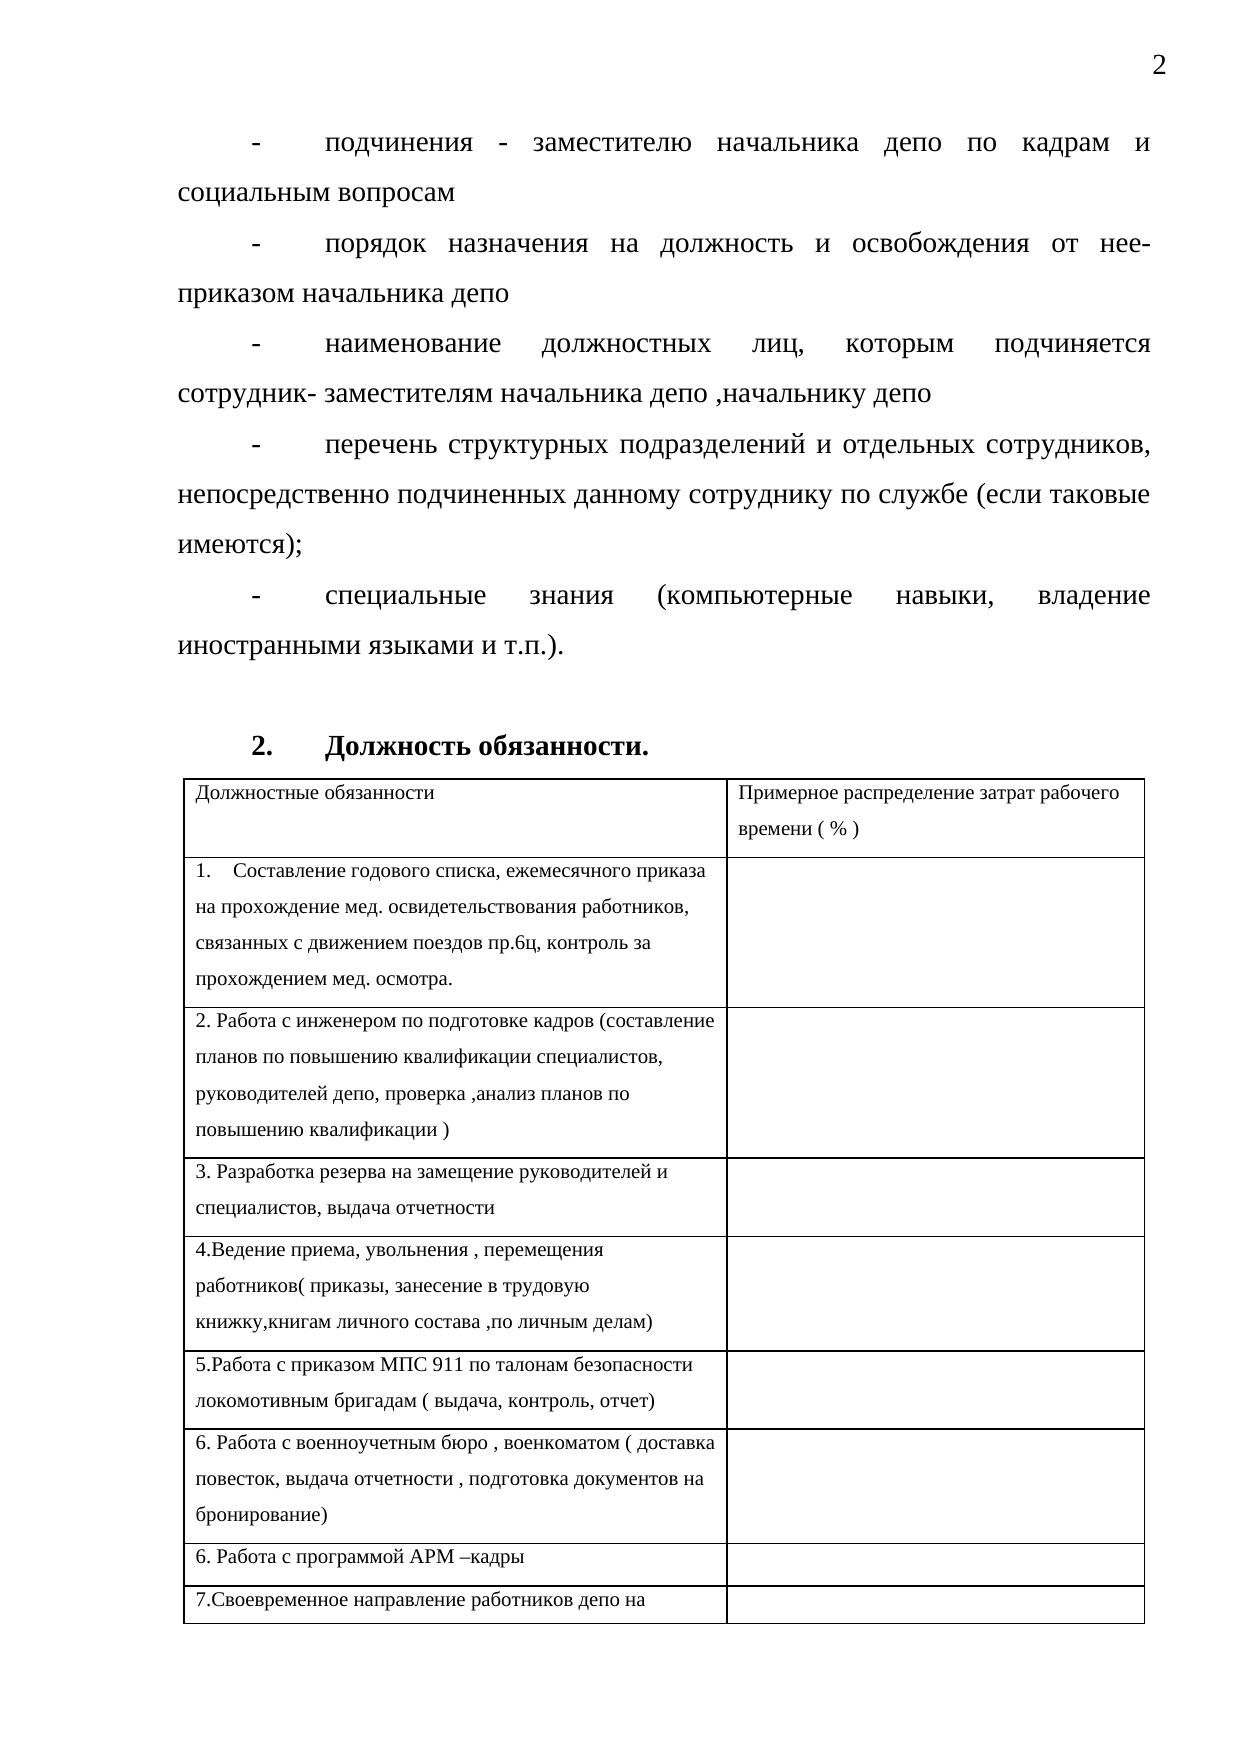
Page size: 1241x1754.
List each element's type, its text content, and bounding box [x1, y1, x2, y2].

list подчинения - заместителю начальника депо по кадрам и социальным вопросам [177, 124, 1152, 208]
list перечень структурных подразделений и отдельных сотрудников, непосредственно подчиненных данному сотруднику по службе (если таковые имеются); [177, 426, 1152, 560]
table_cell Составление годового списка, ежемесячного приказа на прохождение мед. освидетельствования работников, связанных с движением поездов пр.6ц, контроль за прохождением мед. осмотра. [185, 858, 726, 1007]
list Должность обязанности. [177, 728, 1152, 761]
table_cell [728, 1352, 1144, 1428]
table_cell [728, 1159, 1144, 1236]
table_header Примерное распределение затрат рабочего времени ( % ) [728, 780, 1144, 856]
list наименование должностных лиц, которым подчиняется сотрудник- заместителям начальника депо ,начальнику депо [177, 325, 1152, 409]
table_cell 4.Ведение приема, увольнения , перемещения работников( приказы, занесение в трудовую книжку,книгам личного состава ,по личным делам) [185, 1237, 726, 1350]
table_cell [728, 1430, 1144, 1543]
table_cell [185, 1587, 726, 1623]
table_cell [728, 1008, 1144, 1157]
table_cell 3. Разработка резерва на замещение руководителей и специалистов, выдача отчетности [185, 1159, 726, 1236]
list порядок назначения на должность и освобождения от нее- приказом начальника депо [177, 225, 1152, 308]
table_cell [728, 1237, 1144, 1350]
table_cell [728, 858, 1144, 1007]
table_cell [728, 1544, 1144, 1585]
table_header Должностные обязанности [185, 780, 726, 856]
table_cell 6. Работа с программой АРМ –кадры [185, 1544, 726, 1585]
list специальные знания (компьютерные навыки, владение иностранными языками и т.п.). [177, 577, 1152, 661]
table_cell 6. Работа с военноучетным бюро , военкоматом ( доставка повесток, выдача отчетности , подготовка документов на бронирование) [185, 1430, 726, 1543]
table_cell [728, 1587, 1144, 1623]
table_cell 2. Работа с инженером по подготовке кадров (составление планов по повышению квалификации специалистов, руководителей депо, проверка ,анализ планов по повышению квалификации ) [185, 1008, 726, 1157]
table_cell 5.Работа с приказом МПС 911 по талонам безопасности локомотивным бригадам ( выдача, контроль, отчет) [185, 1352, 726, 1428]
